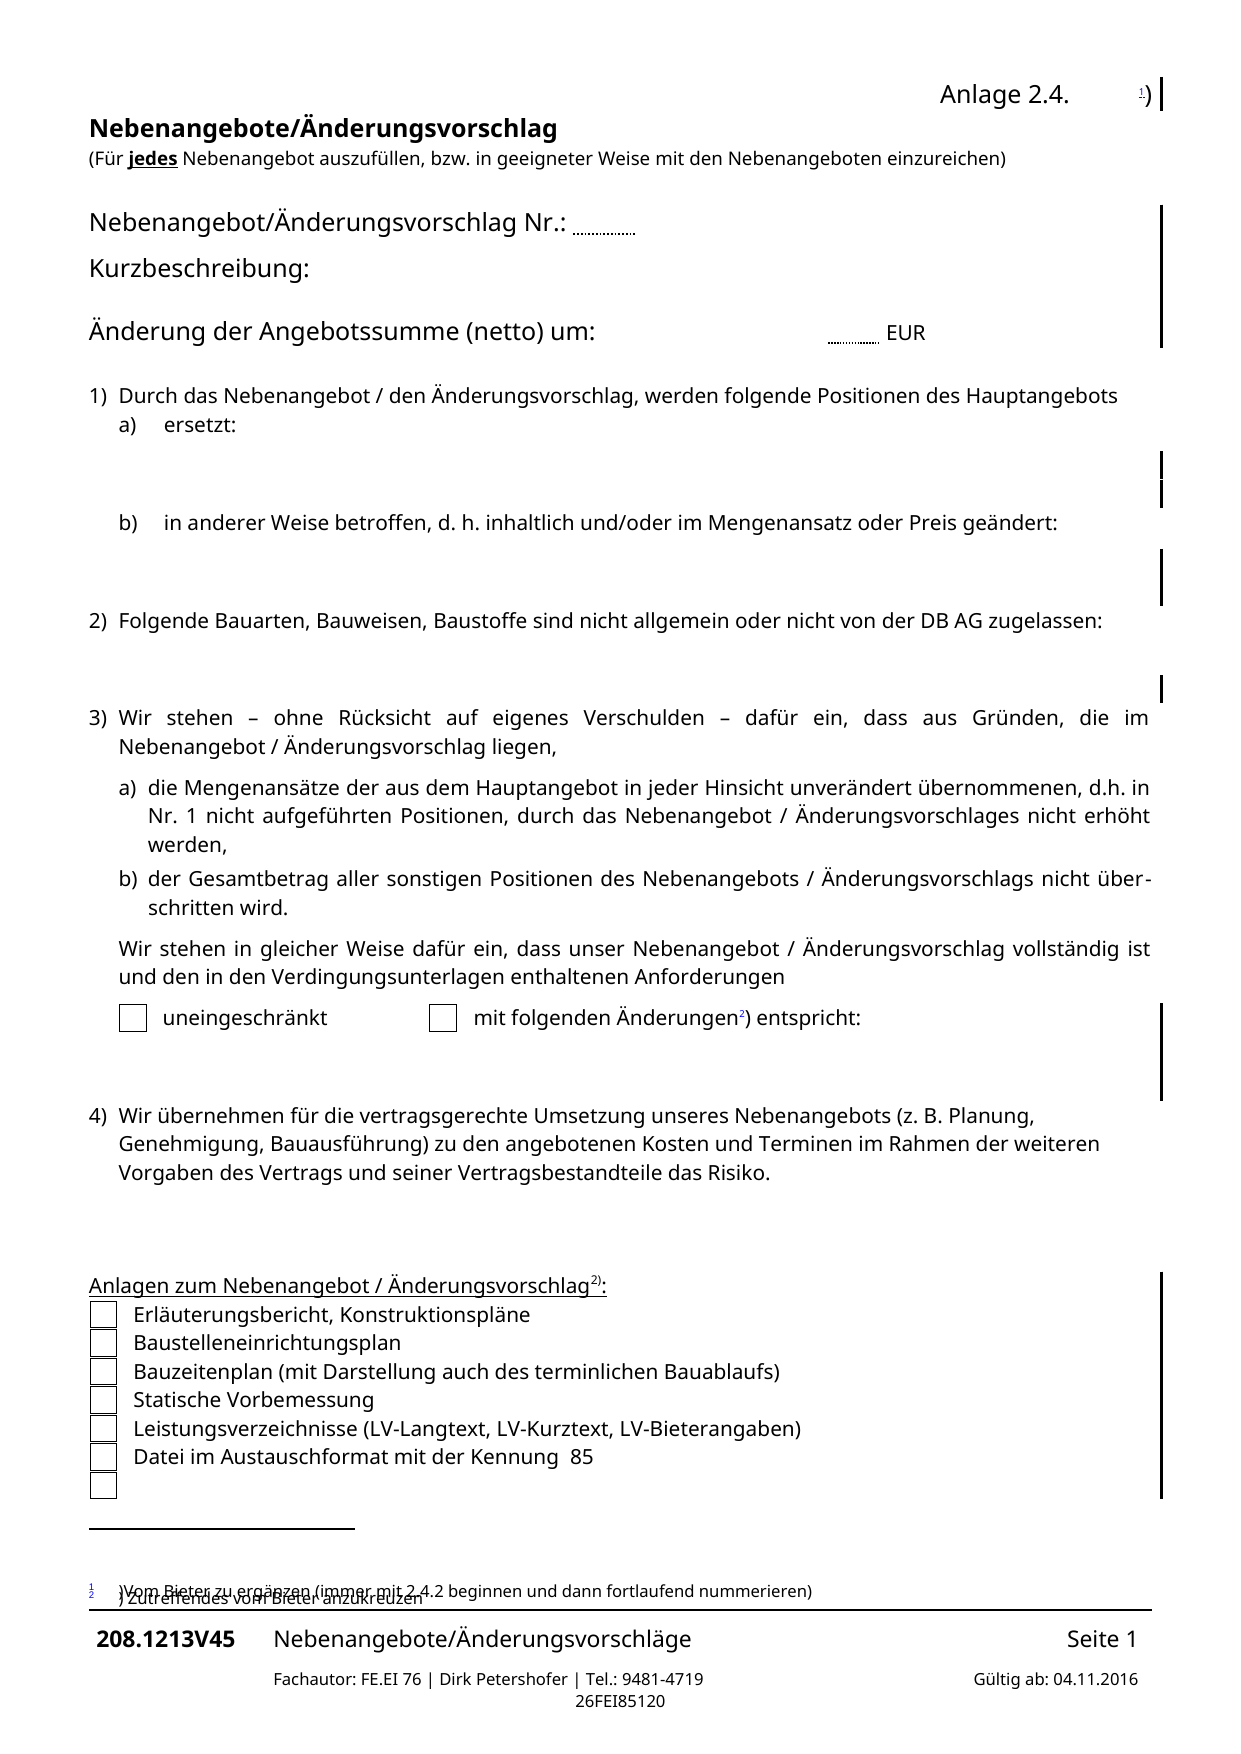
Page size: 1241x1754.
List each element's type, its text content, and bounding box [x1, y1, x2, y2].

text Leistungsverzeichnisse (LV-Langtext, LV-Kurztext, LV-Bieterangaben) Datei im Austauschformat mit der Kennung 85 [89, 1414, 1152, 1471]
text uneingeschränkt mit folgenden Änderungen) entspricht: [89, 1003, 1160, 1032]
text Nebenangebot/Änderungsvorschlag Nr.: [89, 204, 1152, 238]
text Nebenangebote/Änderungsvorschlag [89, 111, 1152, 145]
text 3) Wir stehen – ohne Rücksicht auf eigenes Verschulden – dafür ein, dass aus Gründen, die im Nebenangebot / Änderungsvorschlag liegen, [89, 703, 1152, 760]
text Änderung der Angebotssumme (netto) um: EUR [89, 313, 1152, 348]
text b) in anderer Weise betroffen, d. h. inhaltlich und/oder im Mengenansatz oder Preis geändert: [89, 508, 1152, 536]
text Wir stehen in gleicher Weise dafür ein, dass unser Nebenangebot / Änderungsvorschlag vollständig ist und den in den Verdingungsunterlagen enthaltenen Anforderungen [89, 934, 1152, 991]
text 1) Durch das Nebenangebot / den Änderungsvorschlag, werden folgende Positionen des Hauptangebots [89, 382, 1152, 410]
text Bauzeitenplan (mit Darstellung auch des terminlichen Bauablaufs) [89, 1357, 1152, 1385]
text (Für jedes Nebenangebot auszufüllen, bzw. in geeigneter Weise mit den Nebenangeboten einzureichen) [89, 145, 1152, 170]
text Kurzbeschreibung: [89, 251, 1160, 285]
text 4) Wir übernehmen für die vertragsgerechte Umsetzung unseres Nebenangebots (z. B. Planung, Genehmigung, Bauausführung) zu den angebotenen Kosten und Terminen im Rahmen der weiteren Vorgaben des Vertrags und seiner Vertragsbestandteile das Risiko. [89, 1101, 1152, 1186]
text Erläuterungsbericht, Konstruktionspläne [89, 1300, 1152, 1328]
text Anlagen zum Nebenangebot / Änderungsvorschlag2): [89, 1272, 1152, 1300]
text Baustelleneinrichtungsplan [89, 1328, 1152, 1357]
text 2) Folgende Bauarten, Bauweisen, Baustoffe sind nicht allgemein oder nicht von der DB AG zugelassen: [89, 606, 1166, 634]
text b) der Gesamtbetrag aller sonstigen Positionen des Nebenangebots / Änderungsvorschlags nicht überschritten wird. [89, 864, 1152, 921]
text a) die Mengenansätze der aus dem Hauptangebot in jeder Hinsicht unverändert übernommenen, d.h. in Nr. 1 nicht aufgeführten Positionen, durch das Nebenangebot / Änderungsvorschlages nicht erhöht werden, [89, 773, 1152, 858]
text Anlage 2.4. ) [89, 77, 1152, 111]
text a) ersetzt: [89, 410, 1152, 438]
text Statische Vorbemessung [89, 1385, 1152, 1414]
